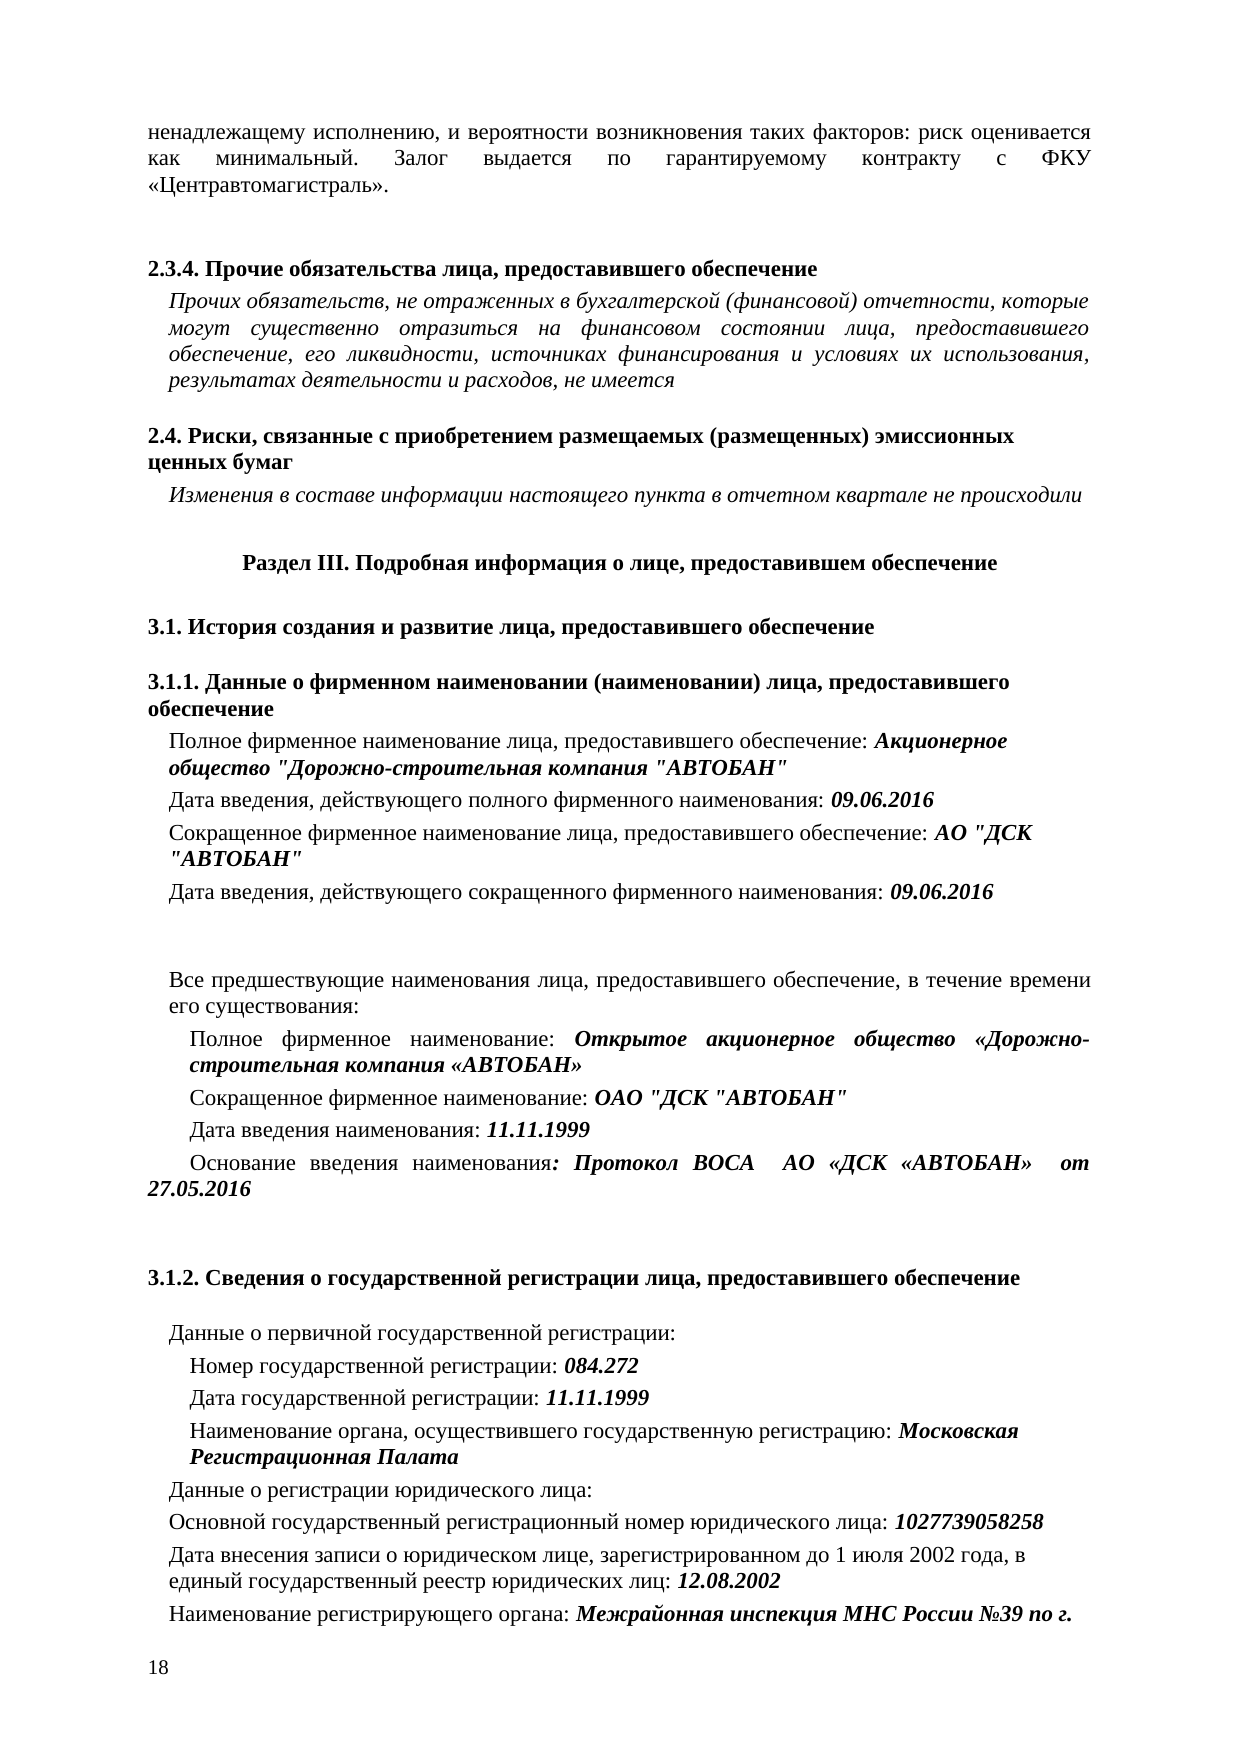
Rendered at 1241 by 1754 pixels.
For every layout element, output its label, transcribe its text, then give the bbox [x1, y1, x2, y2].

text Дата введения, действующего сокращенного фирменного наименования: 09.06.2016 [168, 878, 1092, 904]
subtitle 3.1.2. Сведения о государственной регистрации лица, предоставившего обеспечение [148, 1263, 1092, 1290]
subtitle Все предшествующие наименования лица, предоставившего обеспечение, в течение времени его существования: [168, 966, 1092, 1019]
text Изменения в составе информации настоящего пункта в отчетном квартале не происходили [168, 481, 1092, 507]
text Дата введения наименования: 11.11.1999 [189, 1116, 1092, 1143]
subtitle 3.1. История создания и развитие лица, предоставившего обеспечение [148, 613, 1092, 639]
subtitle 2.3.4. Прочие обязательства лица, предоставившего обеспечение [148, 255, 1092, 281]
text Основной государственный регистрационный номер юридического лица: 1027739058258 [168, 1508, 1092, 1535]
text Наименование органа, осуществившего государственную регистрацию: Московская Регистрационная Палата [189, 1417, 1092, 1469]
text Полное фирменное наименование лица, предоставившего обеспечение: Акционерное общество "Дорожно-строительная компания "АВТОБАН" [168, 727, 1092, 780]
text Дата введения, действующего полного фирменного наименования: 09.06.2016 [168, 786, 1092, 813]
text Данные о регистрации юридического лица: [168, 1476, 1092, 1502]
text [148, 118, 1092, 197]
text Прочих обязательств, не отраженных в бухгалтерской (финансовой) отчетности, которые могут существенно отразиться на финансовом состоянии лица, предоставившего обеспечение, его ликвидности, источниках финансирования и условиях их использования, результатах деятельности и расходов, не имеется [168, 287, 1092, 393]
text Полное фирменное наименование: Открытое акционерное общество «Дорожно-строительная компания «АВТОБАН» [189, 1025, 1092, 1078]
text Дата государственной регистрации: 11.11.1999 [189, 1384, 1092, 1411]
text Основание введения наименования: Протокол ВОСА АО «ДСК «АВТОБАН» от 27.05.2016 [148, 1149, 1092, 1202]
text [168, 1600, 1092, 1626]
subtitle 2.4. Риски, связанные с приобретением размещаемых (размещенных) эмиссионных ценных бумаг [148, 422, 1092, 475]
text Сокращенное фирменное наименование лица, предоставившего обеспечение: АО "ДСК "АВТОБАН" [168, 819, 1092, 872]
text Дата внесения записи о юридическом лице, зарегистрированном до 1 июля 2002 года, в единый государственный реестр юридических лиц: 12.08.2002 [168, 1541, 1092, 1594]
subtitle Данные о первичной государственной регистрации: [168, 1319, 1092, 1345]
text Сокращенное фирменное наименование: ОАО "ДСК "АВТОБАН" [189, 1084, 1092, 1110]
subtitle 3.1.1. Данные о фирменном наименовании (наименовании) лица, предоставившего обеспечение [148, 668, 1092, 721]
subtitle Раздел III. Подробная информация о лице, предоставившем обеспечение [148, 549, 1092, 575]
text Номер государственной регистрации: 084.272 [189, 1352, 1092, 1378]
